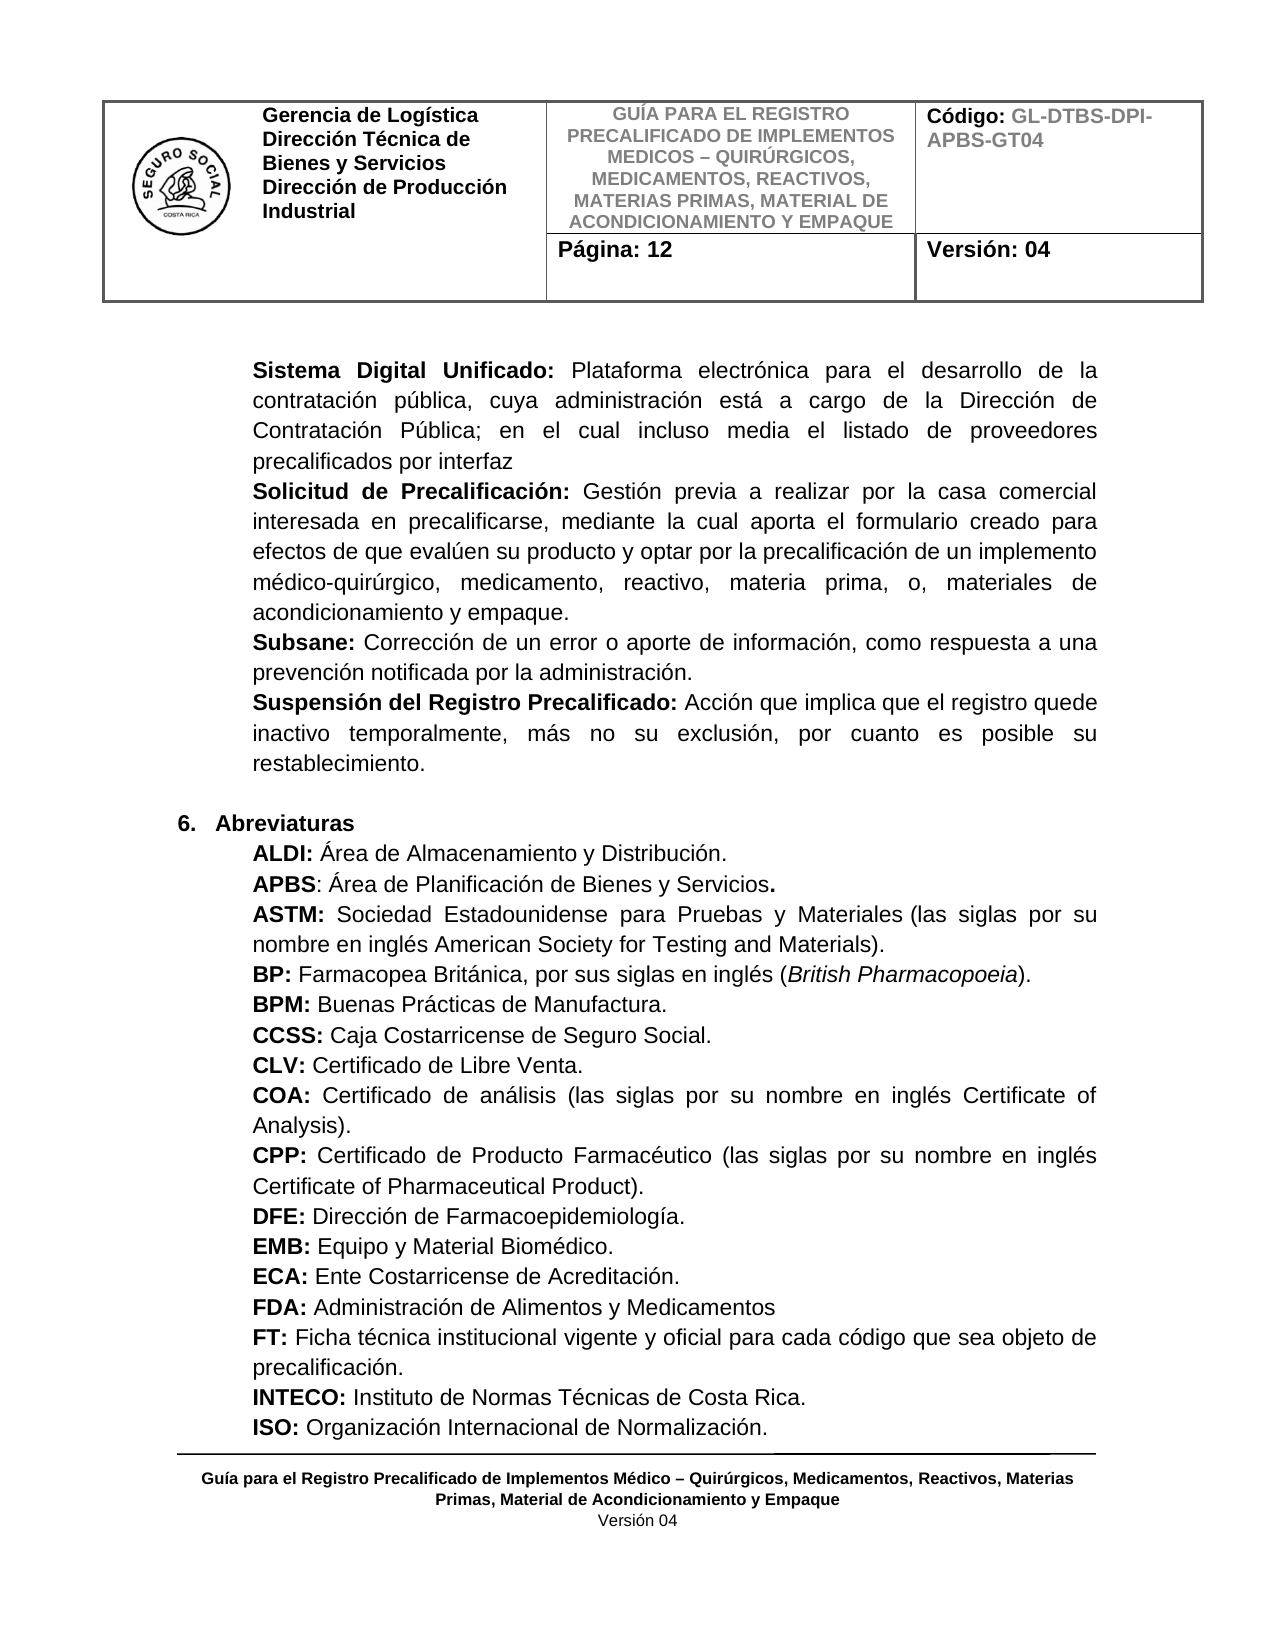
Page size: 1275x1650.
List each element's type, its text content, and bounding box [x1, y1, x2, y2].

list BPM: Buenas Prácticas de Manufactura. [252, 991, 1098, 1018]
list Suspensión del Registro Precalificado: Acción que implica que el registro quede inactivo temporalmente, más no su exclusión, por cuanto es posible su restablecimiento. [252, 689, 1098, 776]
list DFE: Dirección de Farmacoepidemiología. [252, 1203, 1098, 1229]
list ECA: Ente Costarricense de Acreditación. [252, 1263, 1098, 1290]
list ASTM: Sociedad Estadounidense para Pruebas y Materiales (las siglas por su nombre en inglés American Society for Testing and Materials). [252, 901, 1098, 957]
list Sistema Digital Unificado: Plataforma electrónica para el desarrollo de la contratación pública, cuya administración está a cargo de la Dirección de Contratación Pública; en el cual incluso media el listado de proveedores precalificados por interfaz [252, 357, 1098, 474]
list Abreviaturas [177, 810, 1098, 837]
list INTECO: Instituto de Normas Técnicas de Costa Rica. [252, 1384, 1098, 1411]
list CPP: Certificado de Producto Farmacéutico (las siglas por su nombre en inglés Certificate of Pharmaceutical Product). [252, 1142, 1098, 1199]
list CCSS: Caja Costarricense de Seguro Social. [252, 1022, 1098, 1048]
list ISO: Organización Internacional de Normalización. [252, 1414, 1098, 1441]
list EMB: Equipo y Material Biomédico. [252, 1233, 1098, 1259]
list Subsane: Corrección de un error o aporte de información, como respuesta a una prevención notificada por la administración. [252, 629, 1098, 686]
list FDA: Administración de Alimentos y Medicamentos [252, 1293, 1098, 1320]
picture [121, 134, 237, 238]
list CLV: Certificado de Libre Venta. [252, 1052, 1098, 1078]
list Solicitud de Precalificación: Gestión previa a realizar por la casa comercial interesada en precalificarse, mediante la cual aporta el formulario creado para efectos de que evalúen su producto y optar por la precalificación de un implemento médico-quirúrgico, medicamento, reactivo, materia prima, o, materiales de acondicionamiento y empaque. [252, 478, 1098, 625]
list COA: Certificado de análisis (las siglas por su nombre en inglés Certificate of Analysis). [252, 1082, 1098, 1139]
list BP: Farmacopea Británica, por sus siglas en inglés (British Pharmacopoeia). [252, 961, 1098, 988]
list FT: Ficha técnica institucional vigente y oficial para cada código que sea objeto de precalificación. [252, 1324, 1098, 1380]
list APBS: Área de Planificación de Bienes y Servicios. [252, 871, 1098, 897]
list ALDI: Área de Almacenamiento y Distribución. [252, 840, 1098, 867]
